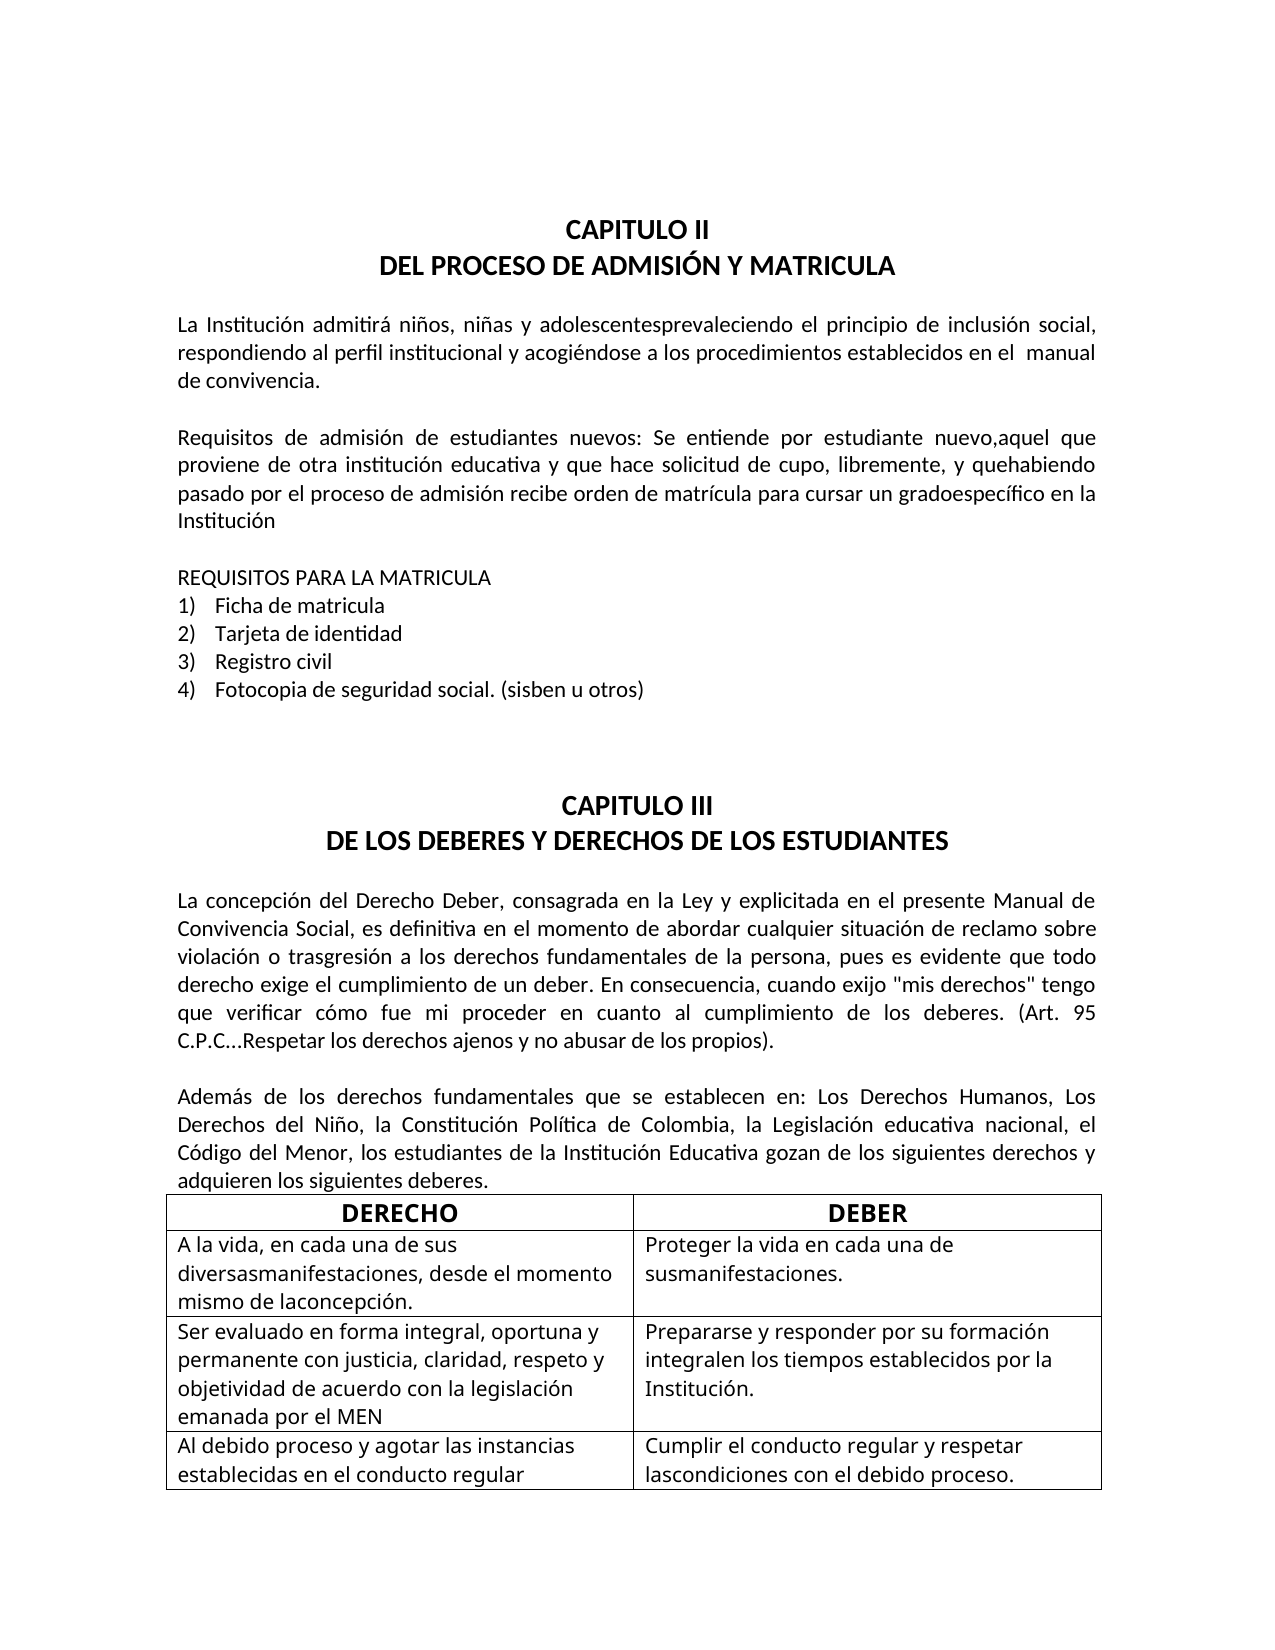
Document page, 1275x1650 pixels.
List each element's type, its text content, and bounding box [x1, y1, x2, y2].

table_header DERECHO [167, 1195, 633, 1229]
list Tarjeta de identidad [177, 619, 1098, 647]
text Requisitos de admisión de estudiantes nuevos: Se entiende por estudiante nuevo,aquel que proviene de otra institución educativa y que hace solicitud de cupo, libremente, y quehabiendo pasado por el proceso de admisión recibe orden de matrícula para cursar un gradoespecífico en la Institución [177, 423, 1098, 535]
table_header DEBER [634, 1195, 1101, 1229]
text La Institución admitirá niños, niñas y adolescentesprevaleciendo el principio de inclusión social, respondiendo al perfil institucional y acogiéndose a los procedimientos establecidos en el manual de convivencia. [177, 311, 1098, 394]
list Ficha de matricula [177, 591, 1098, 619]
table_cell Cumplir el conducto regular y respetar lascondiciones con el debido proceso. [634, 1432, 1101, 1488]
table_cell Al debido proceso y agotar las instancias establecidas en el conducto regular [167, 1432, 633, 1488]
table_cell Proteger la vida en cada una de susmanifestaciones. [634, 1231, 1101, 1316]
list Fotocopia de seguridad social. (sisben u otros) [177, 675, 1098, 703]
text Además de los derechos fundamentales que se establecen en: Los Derechos Humanos, Los Derechos del Niño, la Constitución Política de Colombia, la Legislación educativa nacional, el Código del Menor, los estudiantes de la Institución Educativa gozan de los siguientes derechos y adquieren los siguientes deberes. [177, 1082, 1098, 1194]
text REQUISITOS PARA LA MATRICULA [177, 563, 1098, 591]
table_cell Ser evaluado en forma integral, oportuna y permanente con justicia, claridad, respeto y objetividad de acuerdo con la legislación emanada por el MEN [167, 1317, 633, 1431]
table_cell A la vida, en cada una de sus diversasmanifestaciones, desde el momento mismo de laconcepción. [167, 1231, 633, 1316]
text DEL PROCESO DE ADMISIÓN Y MATRICULA [177, 247, 1098, 282]
text La concepción del Derecho Deber, consagrada en la Ley y explicitada en el presente Manual de Convivencia Social, es definitiva en el momento de abordar cualquier situación de reclamo sobre violación o trasgresión a los derechos fundamentales de la persona, pues es evidente que todo derecho exige el cumplimiento de un deber. En consecuencia, cuando exijo "mis derechos" tengo que verificar cómo fue mi proceder en cuanto al cumplimiento de los deberes. (Art. 95 C.P.C...Respetar los derechos ajenos y no abusar de los propios). [177, 886, 1098, 1054]
text CAPITULO II [177, 211, 1098, 247]
text DE LOS DEBERES Y DERECHOS DE LOS ESTUDIANTES [177, 822, 1098, 858]
table_cell Prepararse y responder por su formación integralen los tiempos establecidos por la Institución. [634, 1317, 1101, 1431]
text CAPITULO III [177, 787, 1098, 822]
list Registro civil [177, 647, 1098, 675]
